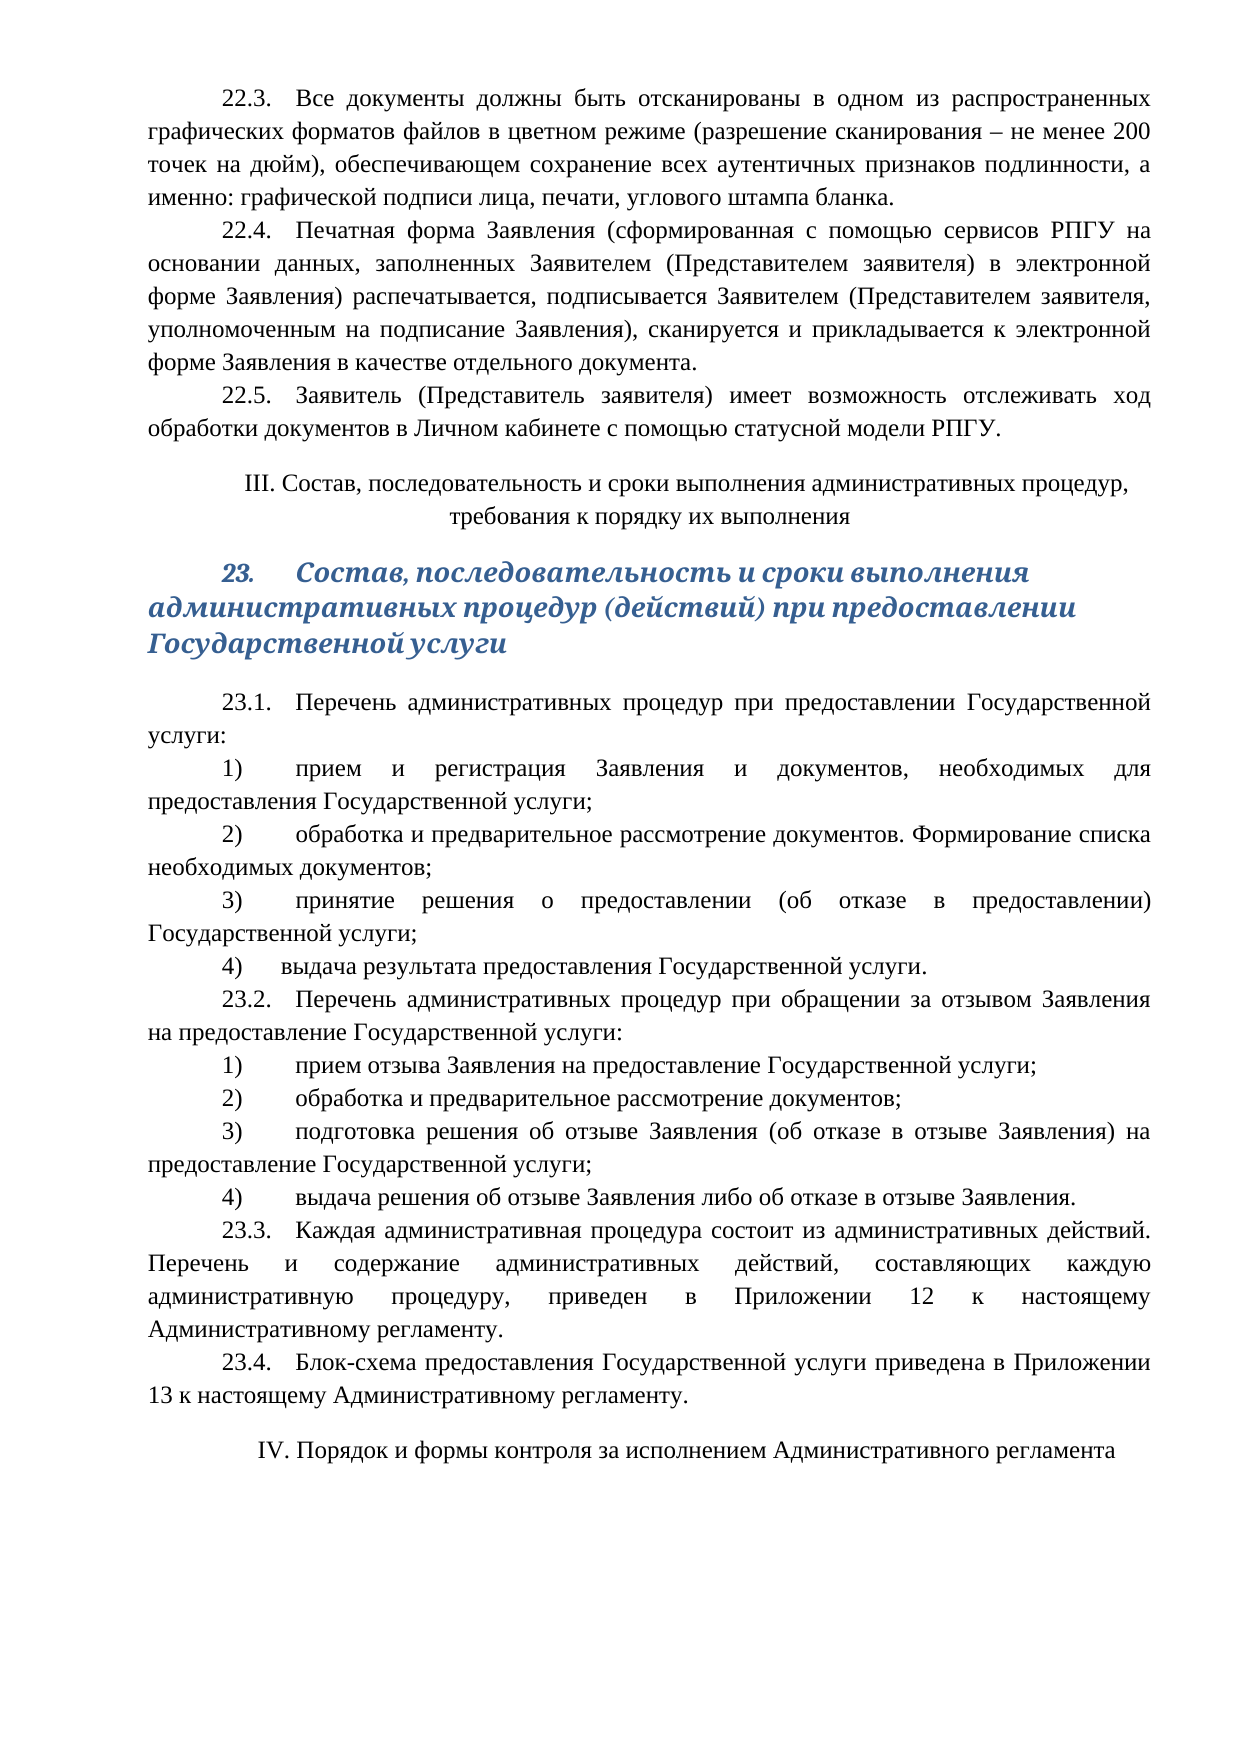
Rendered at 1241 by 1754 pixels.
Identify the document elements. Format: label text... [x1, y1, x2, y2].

list прием и регистрация Заявления и документов, необходимых для предоставления Государственной услуги; [148, 753, 1152, 815]
text 22.3. Все документы должны быть отсканированы в одном из распространенных графических форматов файлов в цветном режиме (разрешение сканирования – не менее 200 точек на дюйм), обеспечивающем сохранение всех аутентичных признаков подлинности, а именно: графической подписи лица, печати, углового штампа бланка. [148, 83, 1152, 211]
list принятие решения о предоставлении (об отказе в предоставлении) Государственной услуги; [148, 885, 1152, 947]
text 23.4. Блок-схема предоставления Государственной услуги приведена в Приложении 13 к настоящему Административному регламенту. [148, 1347, 1152, 1409]
subtitle III. Состав, последовательность и сроки выполнения административных процедур, требования к порядку их выполнения [148, 468, 1152, 530]
text 1) прием отзыва Заявления на предоставление Государственной услуги; [148, 1050, 1152, 1079]
subtitle IV. Порядок и формы контроля за исполнением Административного регламента [148, 1435, 1152, 1464]
text 2) обработка и предварительное рассмотрение документов; [148, 1083, 1152, 1112]
text 22.4. Печатная форма Заявления (сформированная с помощью сервисов РПГУ на основании данных, заполненных Заявителем (Представителем заявителя) в электронной форме Заявления) распечатывается, подписывается Заявителем (Представителем заявителя, уполномоченным на подписание Заявления), сканируется и прикладывается к электронной форме Заявления в качестве отдельного документа. [148, 215, 1152, 376]
text 23.1. Перечень административных процедур при предоставлении Государственной услуги: [148, 687, 1152, 749]
list выдача результата предоставления Государственной услуги. [148, 951, 1152, 980]
text 23.3. Каждая административная процедура состоит из административных действий. Перечень и содержание административных действий, составляющих каждую административную процедуру, приведен в Приложении 12 к настоящему Административному регламенту. [148, 1215, 1152, 1343]
text 22.5. Заявитель (Представитель заявителя) имеет возможность отслеживать ход обработки документов в Личном кабинете с помощью статусной модели РПГУ. [148, 380, 1152, 442]
text 23.2. Перечень административных процедур при обращении за отзывом Заявления на предоставление Государственной услуги: [148, 984, 1152, 1046]
text 4) выдача решения об отзыве Заявления либо об отказе в отзыве Заявления. [148, 1182, 1152, 1211]
text 3) подготовка решения об отзыве Заявления (об отказе в отзыве Заявления) на предоставление Государственной услуги; [148, 1116, 1152, 1178]
list обработка и предварительное рассмотрение документов. Формирование списка необходимых документов; [148, 819, 1152, 881]
subtitle 23. Состав, последовательность и сроки выполнения административных процедур (действий) при предоставлении Государственной услуги [148, 558, 1152, 660]
